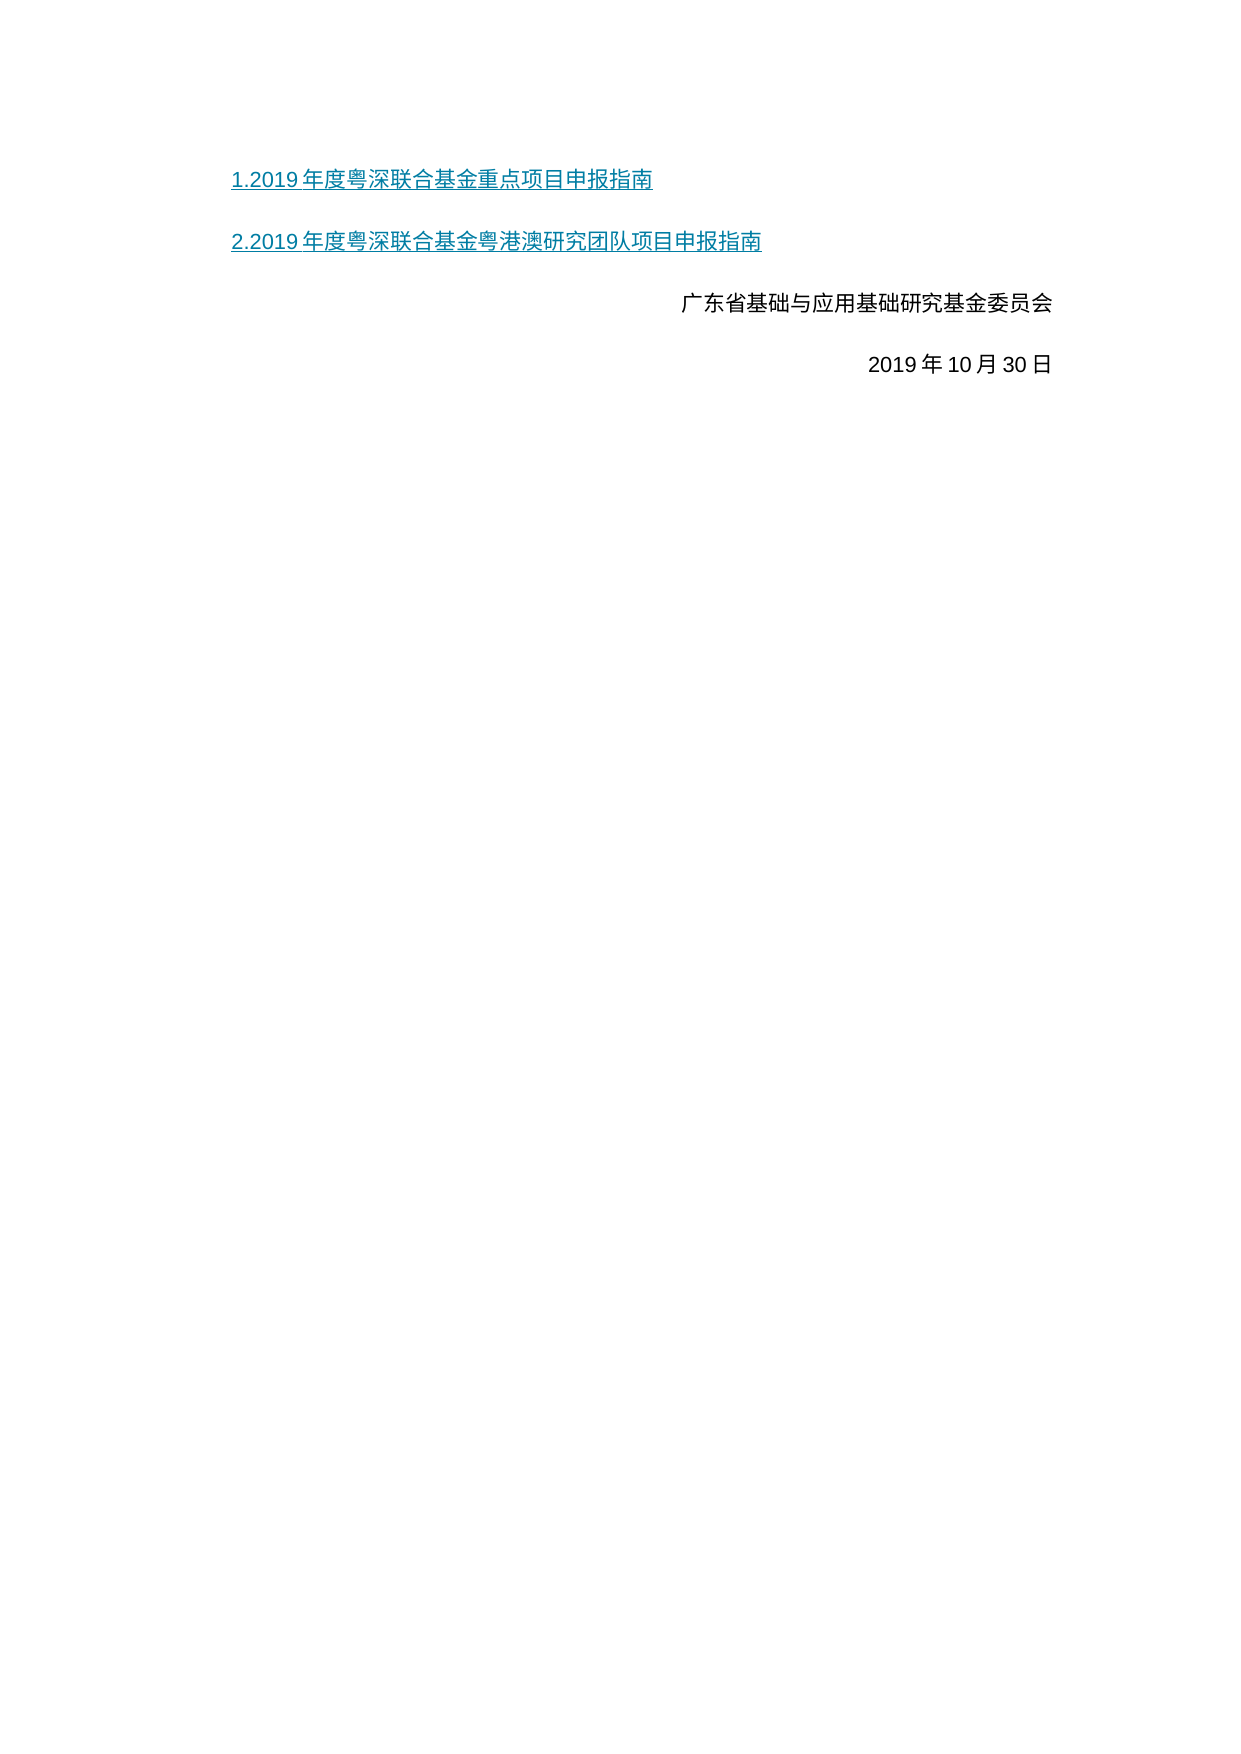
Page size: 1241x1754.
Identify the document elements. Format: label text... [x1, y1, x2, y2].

text 2.2019年度粤深联合基金粤港澳研究团队项目申报指南 [187, 224, 1053, 256]
text 2019年10月30日 [187, 347, 1053, 379]
text 广东省基础与应用基础研究基金委员会 [187, 285, 1053, 318]
text 1.2019年度粤深联合基金重点项目申报指南 [187, 162, 1053, 194]
